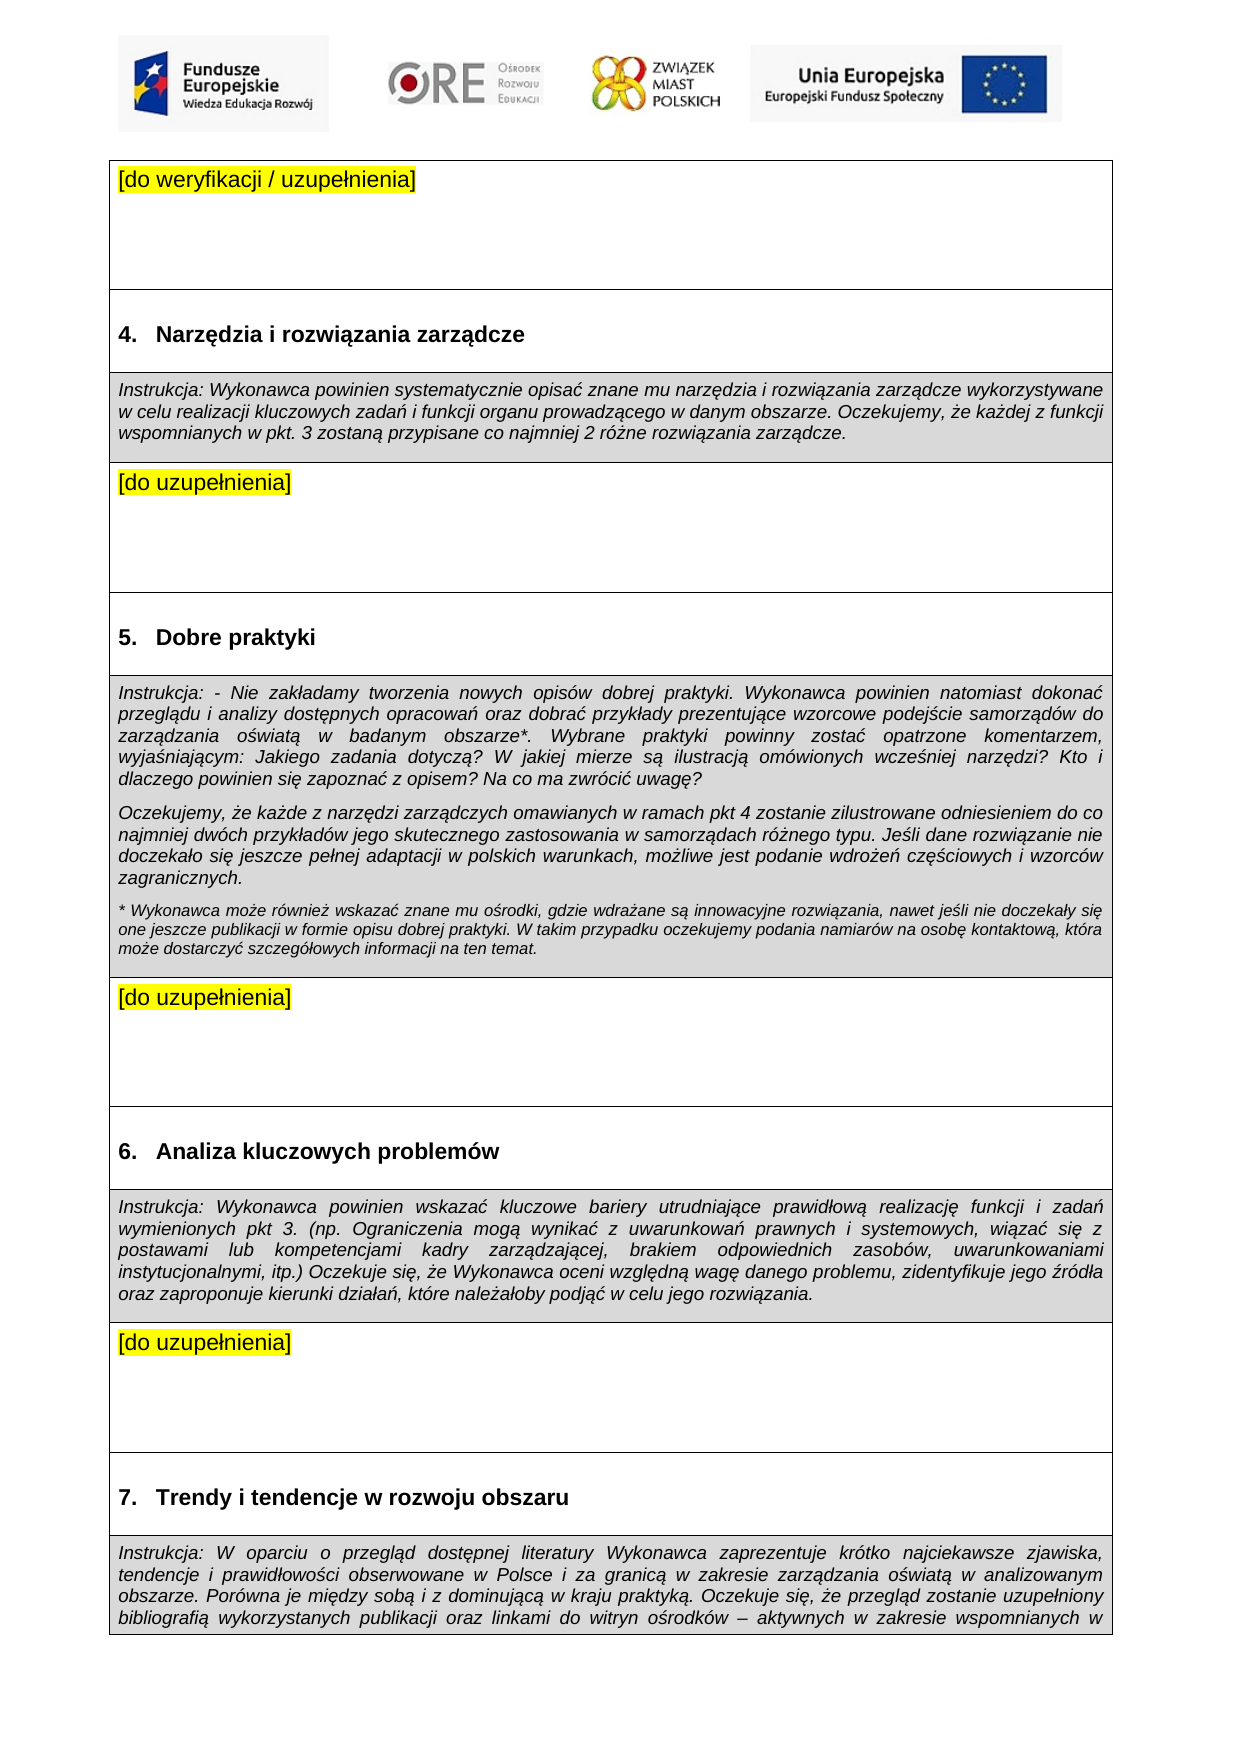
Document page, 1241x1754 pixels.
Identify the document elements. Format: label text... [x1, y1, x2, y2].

table_cell Narzędzia i rozwiązania zarządcze [110, 290, 1112, 372]
table_cell Trendy i tendencje w rozwoju obszaru [110, 1453, 1112, 1535]
table_cell Analiza kluczowych problemów [110, 1107, 1112, 1189]
table_cell [do uzupełnienia] [110, 463, 1112, 592]
table_cell Dobre praktyki [110, 593, 1112, 674]
table_cell Instrukcja: Wykonawca powinien wskazać kluczowe bariery utrudniające prawidłową realizację funkcji i zadań wymienionych pkt 3. (np. Ograniczenia mogą wynikać z uwarunkowań prawnych i systemowych, wiązać się z postawami lub kompetencjami kadry zarządzającej, brakiem odpowiednich zasobów, uwarunkowaniami instytucjonalnymi, itp.) Oczekuje się, że Wykonawca oceni względną wagę danego problemu, zidentyfikuje jego źródła oraz zaproponuje kierunki działań, które należałoby podjąć w celu jego rozwiązania. [110, 1190, 1112, 1322]
table_cell Instrukcja: - Nie zakładamy tworzenia nowych opisów dobrej praktyki. Wykonawca powinien natomiast dokonać przeglądu i analizy dostępnych opracowań oraz dobrać przykłady prezentujące wzorcowe podejście samorządów do zarządzania oświatą w badanym obszarze*. Wybrane praktyki powinny zostać opatrzone komentarzem, wyjaśniającym: Jakiego zadania dotyczą? W jakiej mierze są ilustracją omówionych wcześniej narzędzi? Kto i dlaczego powinien się zapoznać z opisem? Na co ma zwrócić uwagę? Oczekujemy, że każde z narzędzi zarządczych omawianych w ramach pkt 4 zostanie zilustrowane odniesieniem do co najmniej dwóch przykładów jego skutecznego zastosowania w samorządach różnego typu. Jeśli dane rozwiązanie nie doczekało się jeszcze pełnej adaptacji w polskich warunkach, możliwe jest podanie wdrożeń częściowych i wzorców zagranicznych. * Wykonawca może również wskazać znane mu ośrodki, gdzie wdrażane są innowacyjne rozwiązania, nawet jeśli nie doczekały się one jeszcze publikacji w formie opisu dobrej praktyki. W takim przypadku oczekujemy podania namiarów na osobę kontaktową, która może dostarczyć szczegółowych informacji na ten temat. [110, 676, 1112, 977]
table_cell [110, 161, 1112, 289]
picture [118, 35, 1064, 132]
table_cell Instrukcja: Wykonawca powinien systematycznie opisać znane mu narzędzia i rozwiązania zarządcze wykorzystywane w celu realizacji kluczowych zadań i funkcji organu prowadzącego w danym obszarze. Oczekujemy, że każdej z funkcji wspomnianych w pkt. 3 zostaną przypisane co najmniej 2 różne rozwiązania zarządcze. [110, 373, 1112, 462]
table_cell [do uzupełnienia] [110, 1323, 1112, 1452]
table_cell [do uzupełnienia] [110, 978, 1112, 1106]
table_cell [110, 1536, 1112, 1634]
